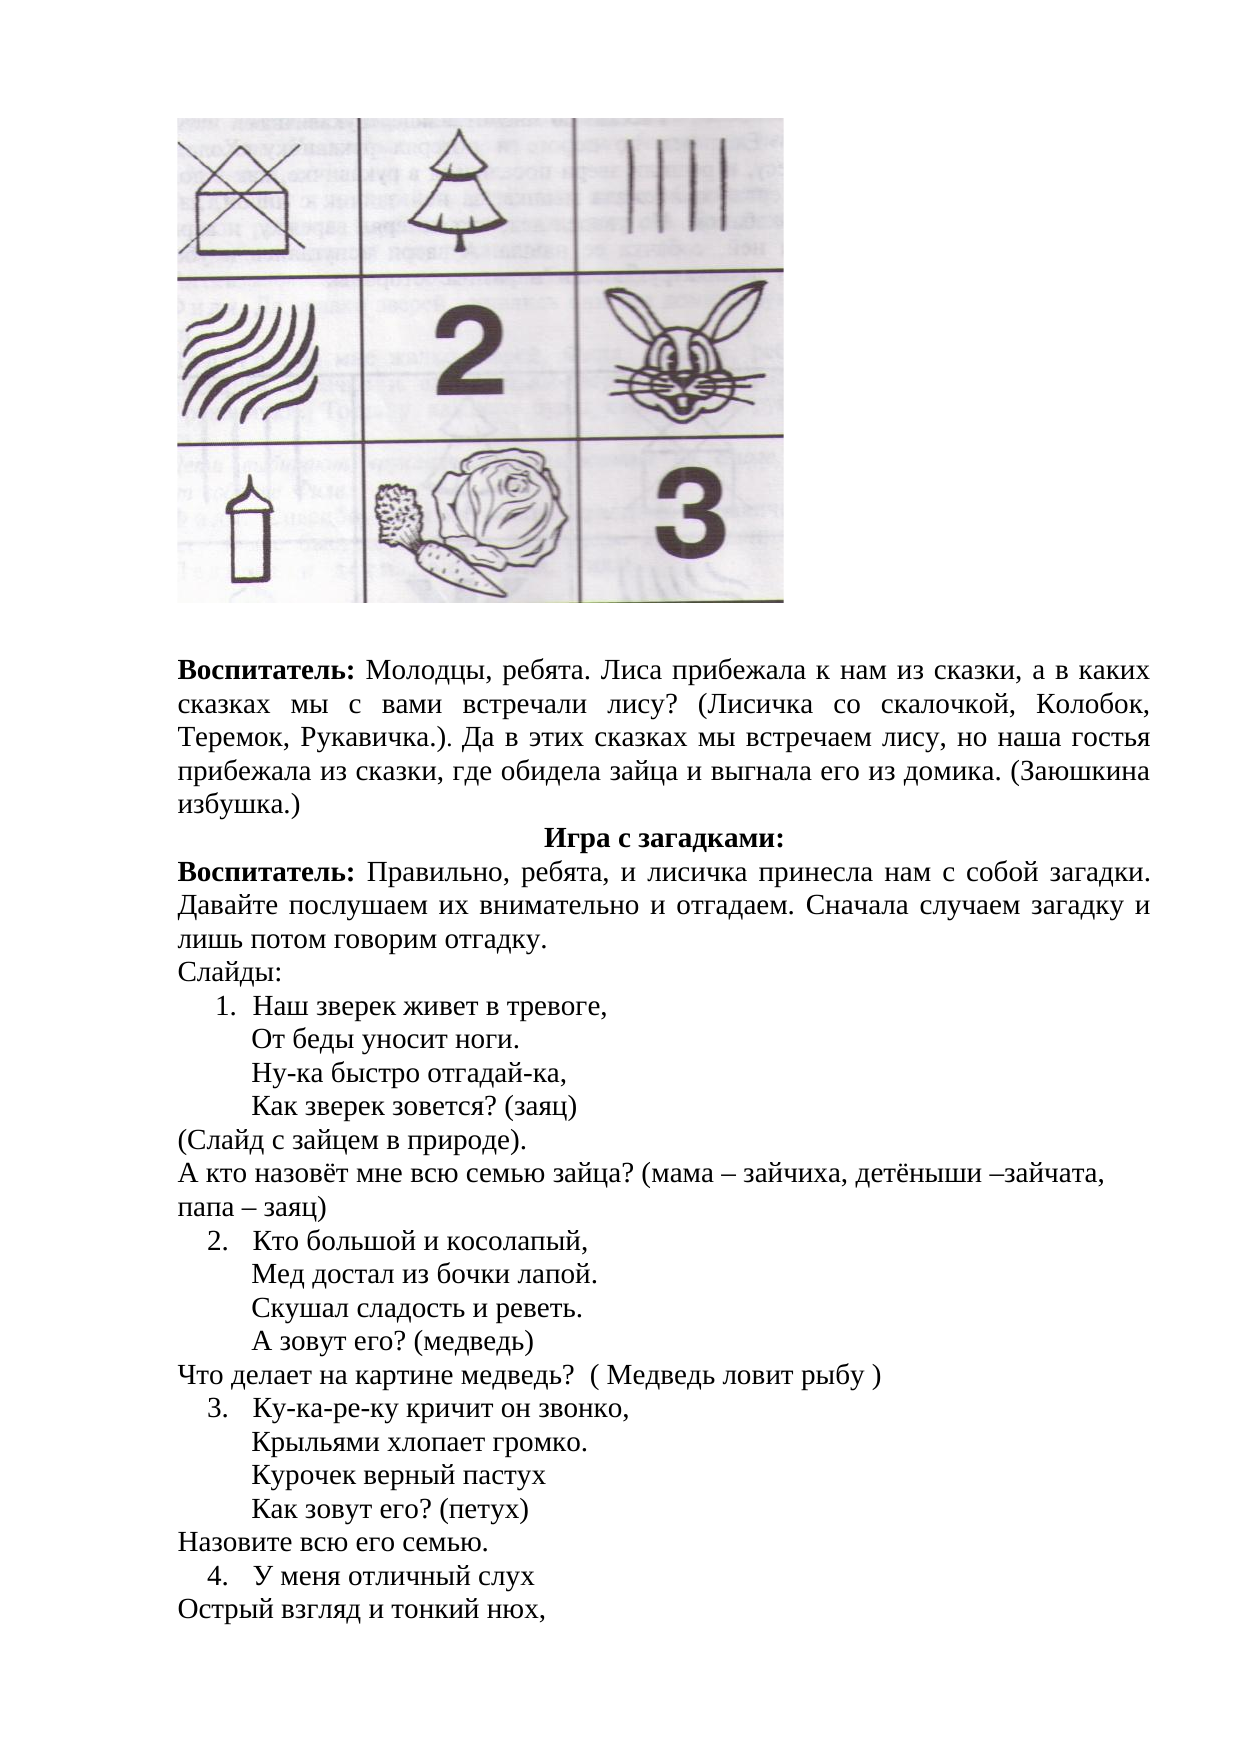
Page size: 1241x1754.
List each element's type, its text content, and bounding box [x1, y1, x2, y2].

text Скушал сладость и реветь. [177, 1290, 1152, 1323]
text Назовите всю его семью. [177, 1524, 1152, 1558]
picture [177, 118, 784, 603]
text Крыльями хлопает громко. [177, 1424, 1152, 1457]
text Игра с загадками: [177, 820, 1152, 854]
text Ну-ка быстро отгадай-ка, [177, 1055, 1152, 1088]
text Воспитатель: Правильно, ребята, и лисичка принесла нам с собой загадки. Давайте послушаем их внимательно и отгадаем. Сначала случаем загадку и лишь потом говорим отгадку. [177, 854, 1152, 954]
text Воспитатель: Молодцы, ребята. Лиса прибежала к нам из сказки, а в каких сказках мы с вами встречали лису? (Лисичка со скалочкой, Колобок, Теремок, Рукавичка.). Да в этих сказках мы встречаем лису, но наша гостья прибежала из сказки, где обидела зайца и выгнала его из домика. (Заюшкина избушка.) [177, 652, 1152, 820]
text Что делает на картине медведь? ( Медведь ловит рыбу ) [177, 1357, 1152, 1390]
list Наш зверек живет в тревоге, [215, 988, 1152, 1021]
text Как зовут его? (петух) [177, 1491, 1152, 1524]
list У меня отличный слух [177, 1558, 1152, 1592]
list Кто большой и косолапый, [177, 1223, 1152, 1256]
text (Слайд с зайцем в природе). [177, 1122, 1152, 1156]
text А кто назовёт мне всю семью зайца? (мама – зайчиха, детёныши –зайчата, папа – заяц) [177, 1156, 1152, 1223]
list Ку-ка-ре-ку кричит он звонко, [177, 1390, 1152, 1424]
text От беды уносит ноги. [177, 1021, 1152, 1055]
text Слайды: [177, 954, 1152, 988]
text Острый взгляд и тонкий нюх, [177, 1592, 1152, 1625]
text А зовут его? (медведь) [177, 1323, 1152, 1357]
text Курочек верный пастух [177, 1457, 1152, 1491]
text Мед достал из бочки лапой. [177, 1256, 1152, 1290]
text Как зверек зовется? (заяц) [177, 1088, 1152, 1122]
